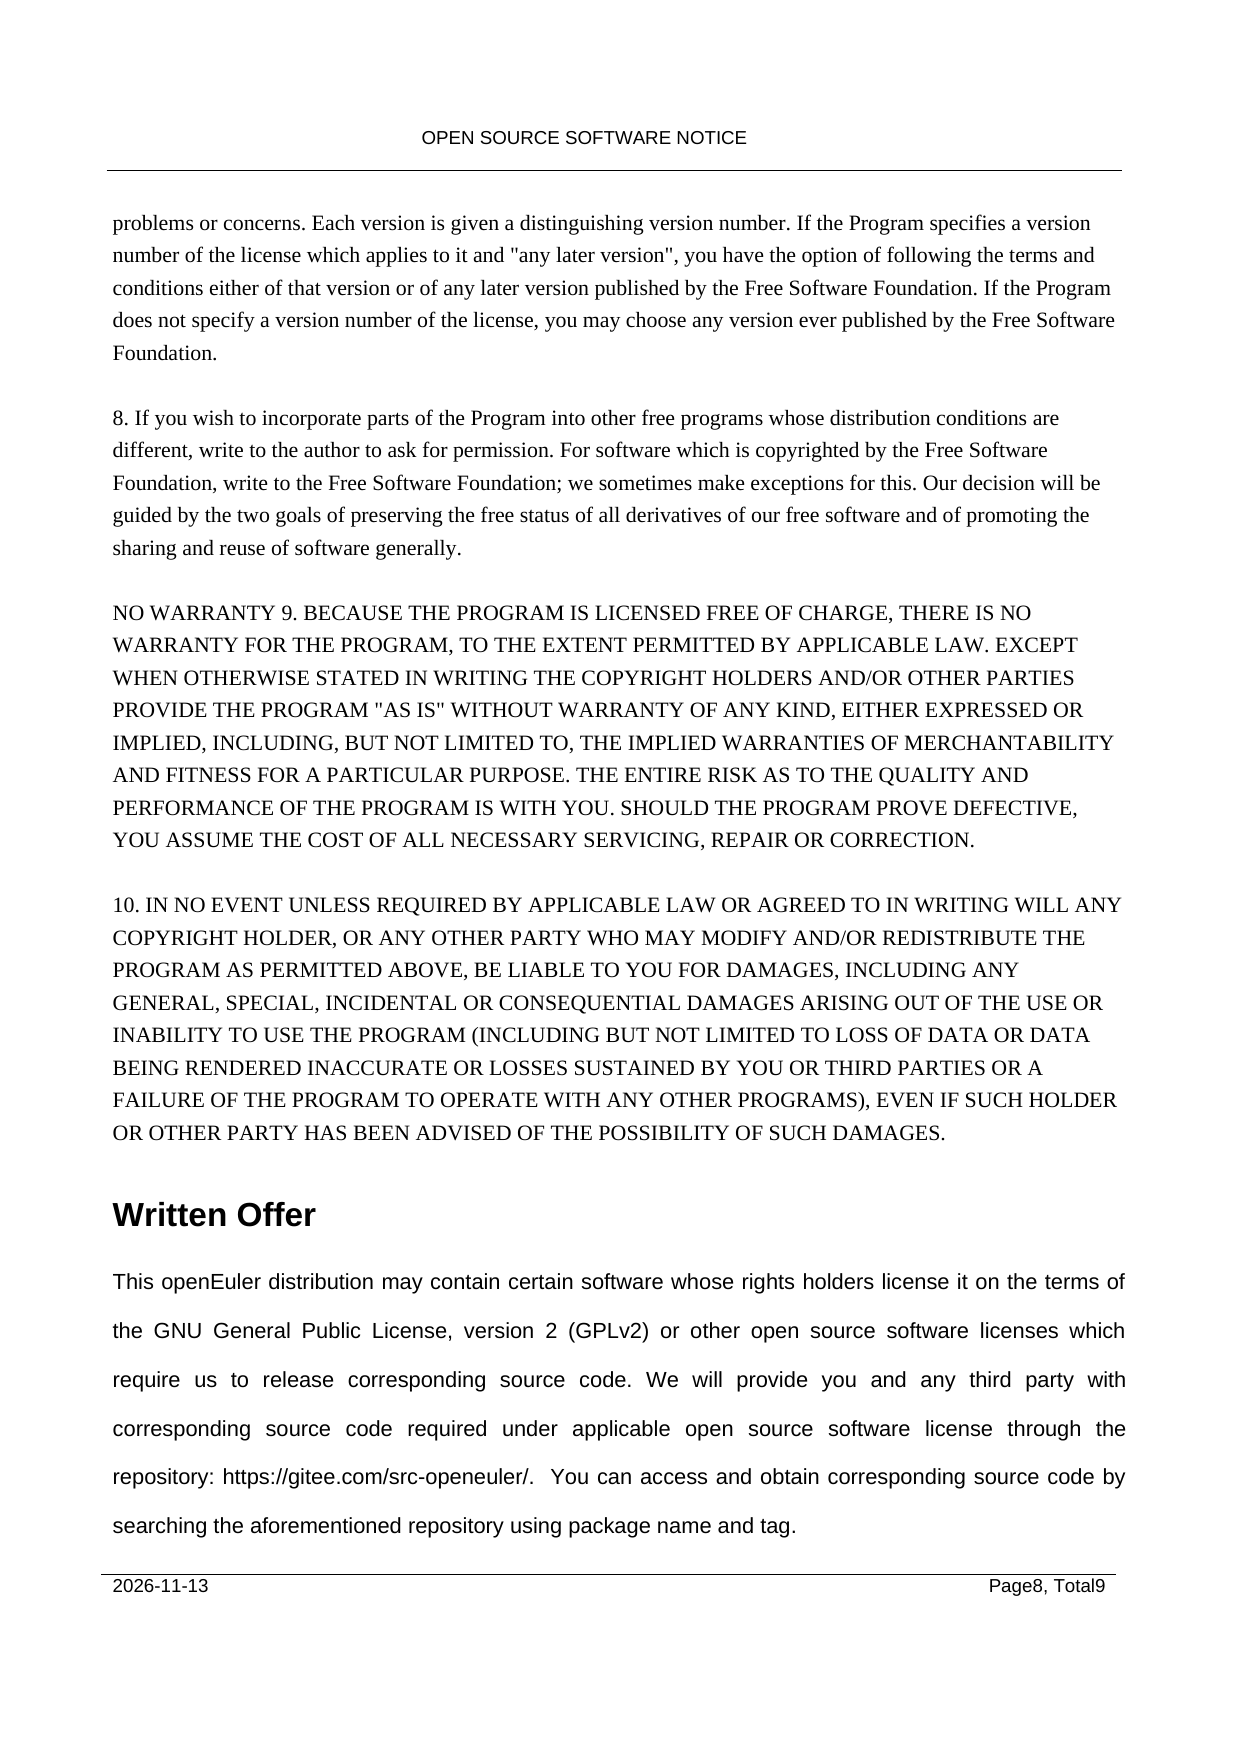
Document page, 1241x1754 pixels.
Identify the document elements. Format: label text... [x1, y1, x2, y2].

text This openEuler distribution may contain certain software whose rights holders license it on the terms of the GNU General Public License, version 2 (GPLv2) or other open source software licenses which require us to release corresponding source code. We will provide you and any third party with corresponding source code required under applicable open source software license through the repository: https://gitee.com/src-openeuler/. You can access and obtain corresponding source code by searching the aforementioned repository using package name and tag. [112, 1266, 1128, 1542]
text Written Offer [112, 1181, 1128, 1246]
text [112, 206, 1128, 1181]
